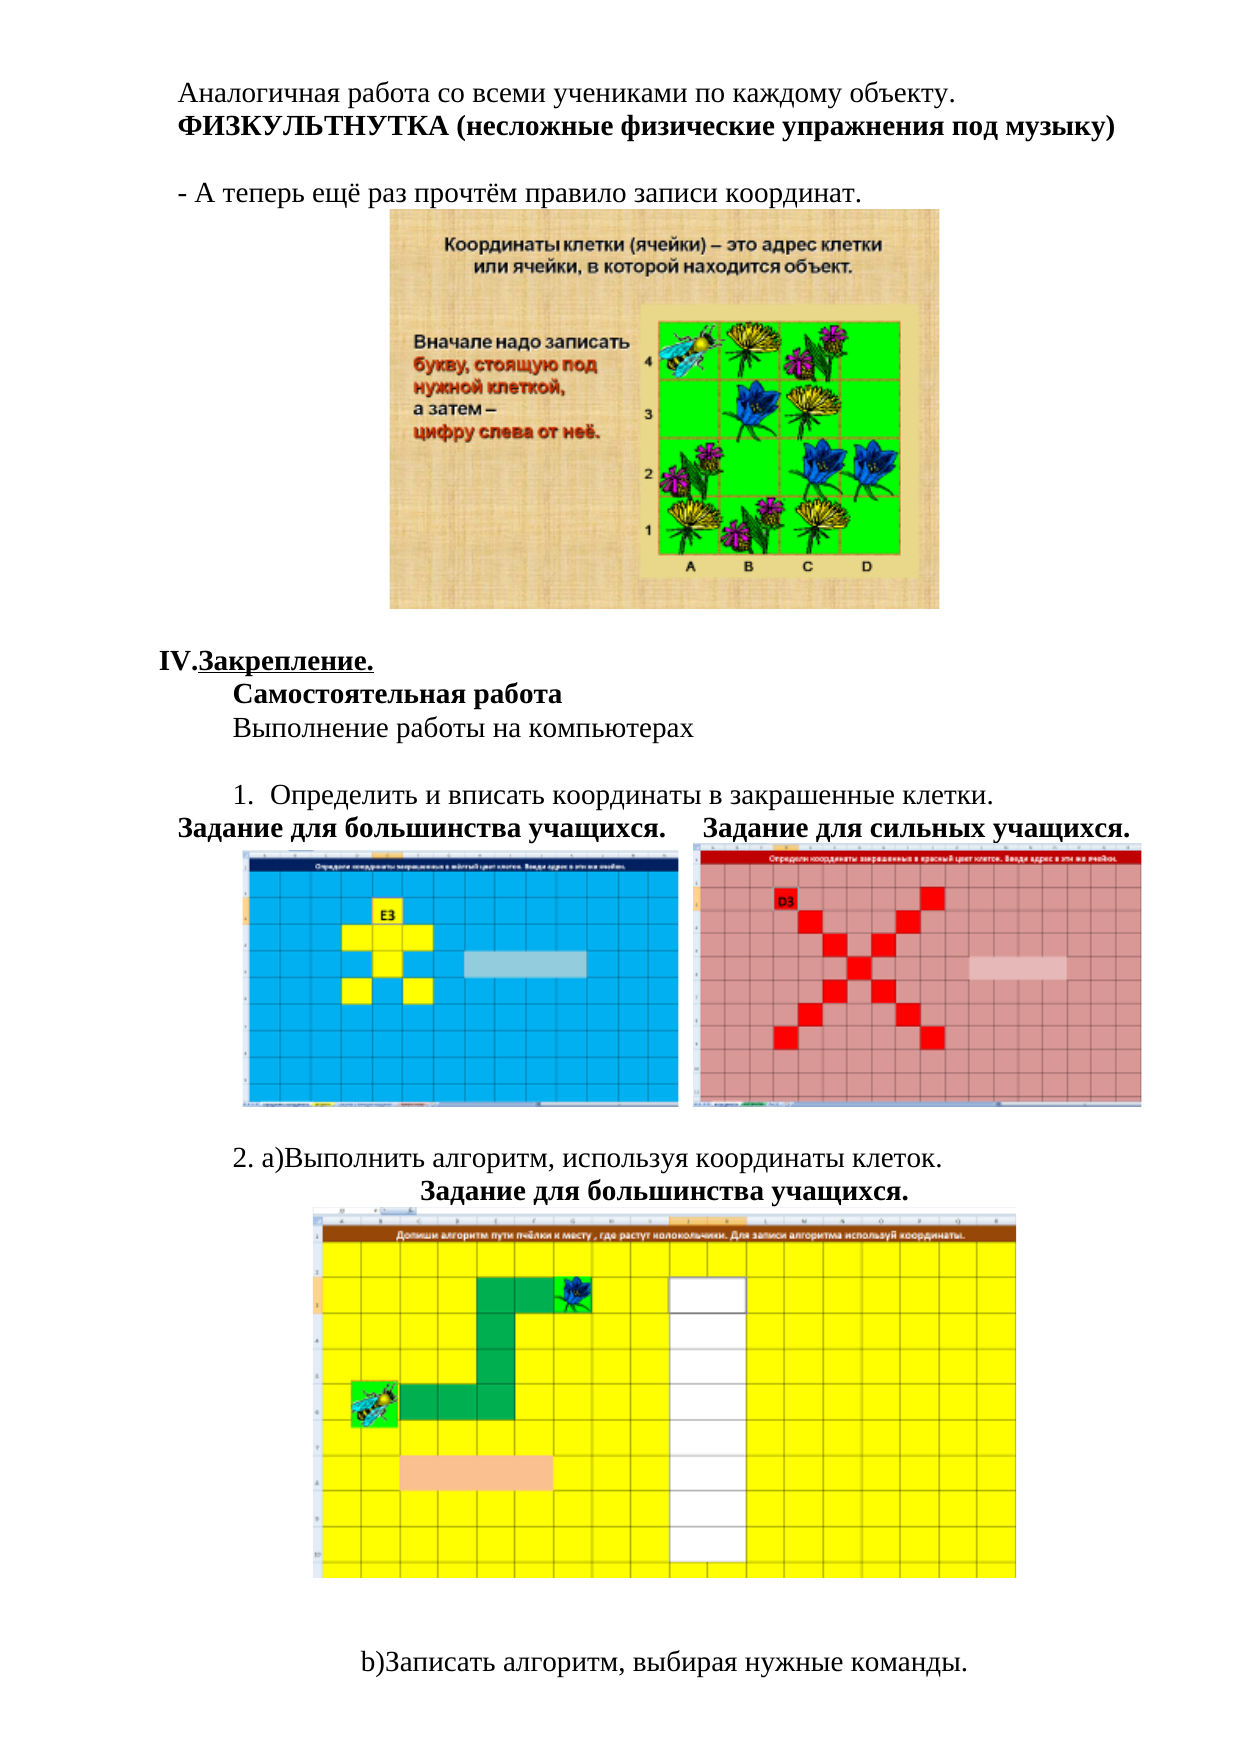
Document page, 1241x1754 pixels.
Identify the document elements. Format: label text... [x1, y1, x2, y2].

picture [465, 951, 587, 978]
text Выполнение работы на компьютерах [158, 710, 1152, 743]
text - А теперь ещё раз прочтём правило записи координат. [177, 176, 1152, 209]
text ФИЗКУЛЬТНУТКА (несложные физические упражнения под музыку) [177, 108, 1152, 142]
picture [389, 209, 940, 609]
text b)Записать алгоритм, выбирая нужные команды. [177, 1644, 1152, 1678]
text Задание для большинства учащихся. Задание для сильных учащихся. [177, 810, 1152, 844]
text Аналогичная работа со всеми учениками по каждому объекту. [177, 75, 1152, 108]
picture [693, 843, 1142, 1107]
text Самостоятельная работа [158, 676, 1152, 710]
picture [312, 1207, 1017, 1578]
text IV.Закрепление. [158, 643, 1152, 676]
list Определить и вписать координаты в закрашенные клетки. [232, 777, 1152, 810]
text Задание для большинства учащихся. [177, 1173, 1152, 1207]
picture [341, 897, 434, 1004]
text )Выполнить алгоритм, используя координаты клеток. [158, 1140, 1152, 1173]
picture [242, 850, 679, 1107]
